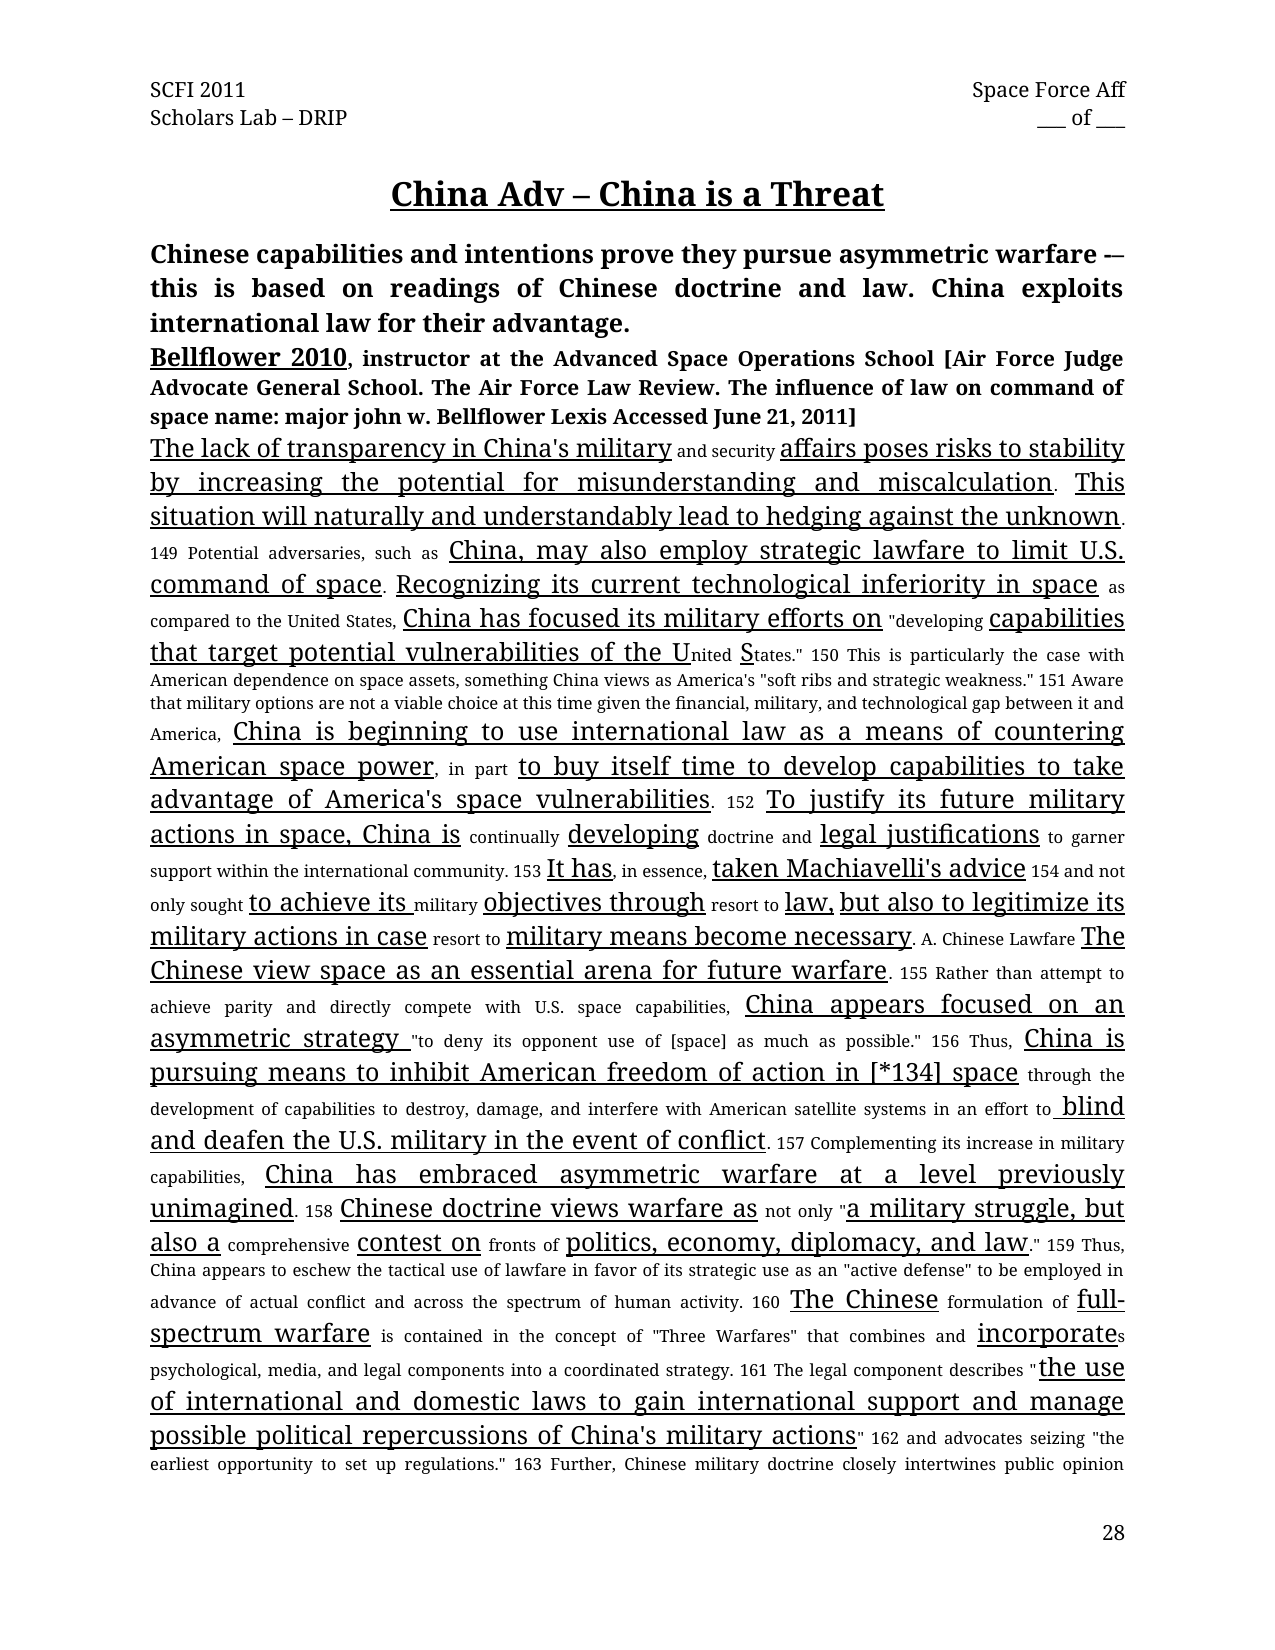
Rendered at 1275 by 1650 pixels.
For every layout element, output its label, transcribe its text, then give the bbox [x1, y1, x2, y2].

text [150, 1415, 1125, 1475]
subtitle Chinese capabilities and intentions prove they pursue asymmetric warfare -– this is based on readings of Chinese doctrine and law. China exploits international law for their advantage. [150, 237, 1125, 339]
text Bellflower 2010, instructor at the Advanced Space Operations School [Air Force Judge Advocate General School. The Air Force Law Review. The influence of law on command of space name: major john w. Bellflower Lexis Accessed June 21, 2011] [150, 339, 1125, 430]
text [150, 430, 1125, 1413]
subtitle China Adv – China is a Threat [150, 171, 1125, 216]
